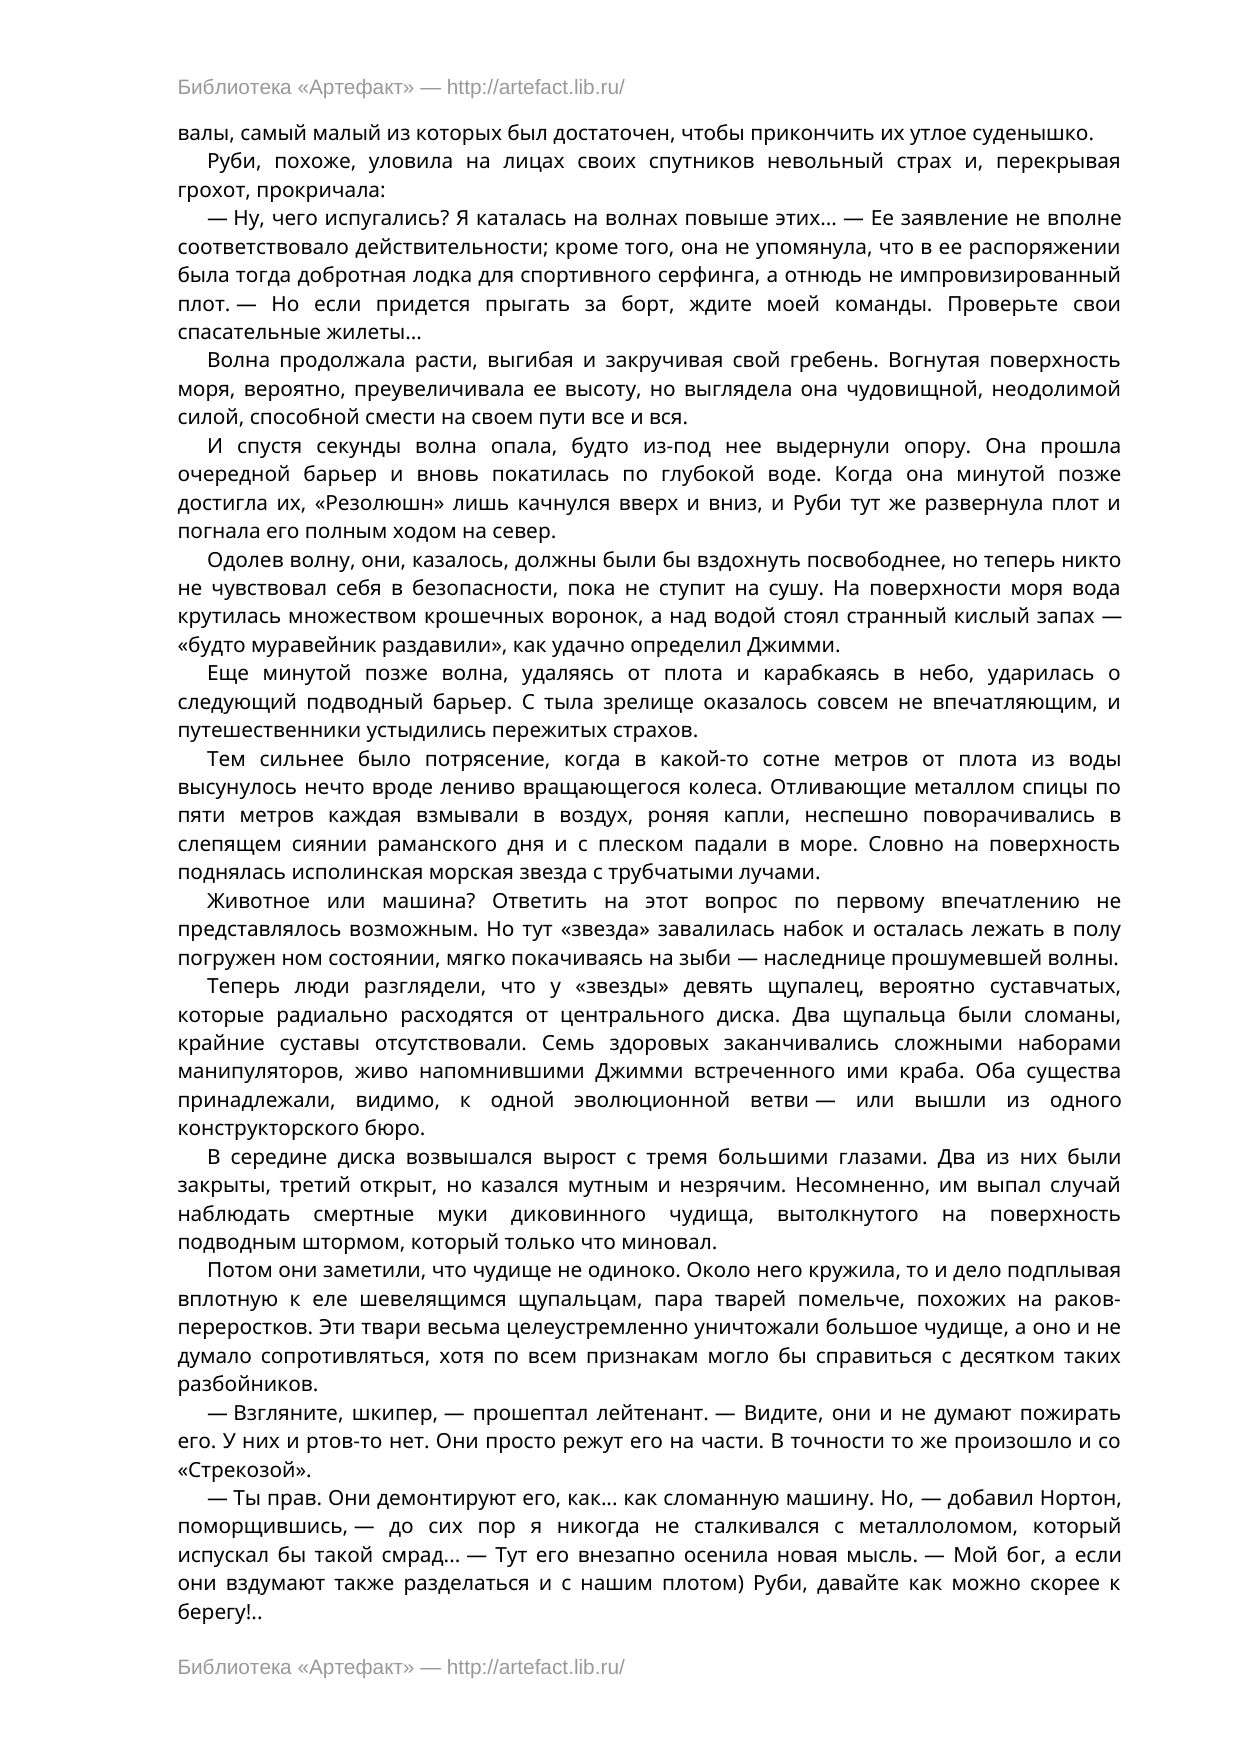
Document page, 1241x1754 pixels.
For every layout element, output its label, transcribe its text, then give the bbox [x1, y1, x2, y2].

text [177, 118, 1122, 147]
text Еще минутой позже волна, удаляясь от плота и карабкаясь в небо, ударилась о следующий подводный барьер. С тыла зрелище оказалось совсем не впечатляющим, и путешественники устыдились пережитых страхов. [177, 658, 1122, 744]
text Руби, похоже, уловила на лицах своих спутников невольный страх и, перекрывая грохот, прокричала: [177, 147, 1122, 203]
text Одолев волну, они, казалось, должны были бы вздохнуть посвободнее, но теперь никто не чувствовал себя в безопасности, пока не ступит на сушу. На поверхности моря вода крутилась множеством крошечных воронок, а над водой стоял странный кислый запах — «будто муравейник раздавили», как удачно определил Джимми. [177, 545, 1122, 658]
text Волна продолжала расти, выгибая и закручивая свой гребень. Вогнутая поверхность моря, вероятно, преувеличивала ее высоту, но выглядела она чудовищной, неодолимой силой, способной смести на своем пути все и вся. [177, 346, 1122, 431]
text Теперь люди разглядели, что у «звезды» девять щупалец, вероятно суставчатых, которые радиально расходятся от центрального диска. Два щупальца были сломаны, крайние суставы отсутствовали. Семь здоровых заканчивались сложными наборами манипуляторов, живо напомнившими Джимми встреченного ими краба. Оба существа принадлежали, видимо, к одной эволюционной ветви — или вышли из одного конструкторского бюро. [177, 971, 1122, 1142]
text В середине диска возвышался вырост с тремя большими глазами. Два из них были закрыты, третий открыт, но казался мутным и незрячим. Несомненно, им выпал случай наблюдать смертные муки диковинного чудища, вытолкнутого на поверхность подводным штормом, который только что миновал. [177, 1142, 1122, 1256]
text И спустя секунды волна опала, будто из-под нее выдернули опору. Она прошла очередной барьер и вновь покатилась по глубокой воде. Когда она минутой позже достигла их, «Резолюшн» лишь качнулся вверх и вниз, и Руби тут же развернула плот и погнала его полным ходом на север. [177, 431, 1122, 545]
text Животное или машина? Ответить на этот вопрос по первому впечатлению не представлялось возможным. Но тут «звезда» завалилась набок и осталась лежать в полу погружен ном состоянии, мягко покачиваясь на зыби — наследнице прошумевшей волны. [177, 886, 1122, 971]
text — Взгляните, шкипер, — прошептал лейтенант. — Видите, они и не думают пожирать его. У них и ртов-то нет. Они просто режут его на части. В точности то же произошло и со «Стрекозой». [177, 1398, 1122, 1483]
text Тем сильнее было потрясение, когда в какой-то сотне метров от плота из воды высунулось нечто вроде лениво вращающегося колеса. Отливающие металлом спицы по пяти метров каждая взмывали в воздух, роняя капли, неспешно поворачивались в слепящем сиянии раманского дня и с плеском падали в море. Словно на поверхность поднялась исполинская морская звезда с трубчатыми лучами. [177, 744, 1122, 886]
text Потом они заметили, что чудище не одиноко. Около него кружила, то и дело подплывая вплотную к еле шевелящимся щупальцам, пара тварей помельче, похожих на раков-переростков. Эти твари весьма целеустремленно уничтожали большое чудище, а оно и не думало сопротивляться, хотя по всем признакам могло бы справиться с десятком таких разбойников. [177, 1256, 1122, 1398]
text — Ну, чего испугались? Я каталась на волнах повыше этих... — Ее заявление не вполне соответствовало действительности; кроме того, она не упомянула, что в ее распоряжении была тогда добротная лодка для спортивного серфинга, а отнюдь не импровизированный плот. — Но если придется прыгать за борт, ждите моей команды. Проверьте свои спасательные жилеты... [177, 203, 1122, 346]
text — Ты прав. Они демонтируют его, как... как сломанную машину. Но, — добавил Нортон, поморщившись, — до сих пор я никогда не сталкивался с металлоломом, который испускал бы такой смрад... — Тут его внезапно осенила новая мысль. — Мой бог, а если они вздумают также разделаться и с нашим плотом) Руби, давайте как можно скорее к берегу!.. [177, 1483, 1122, 1625]
